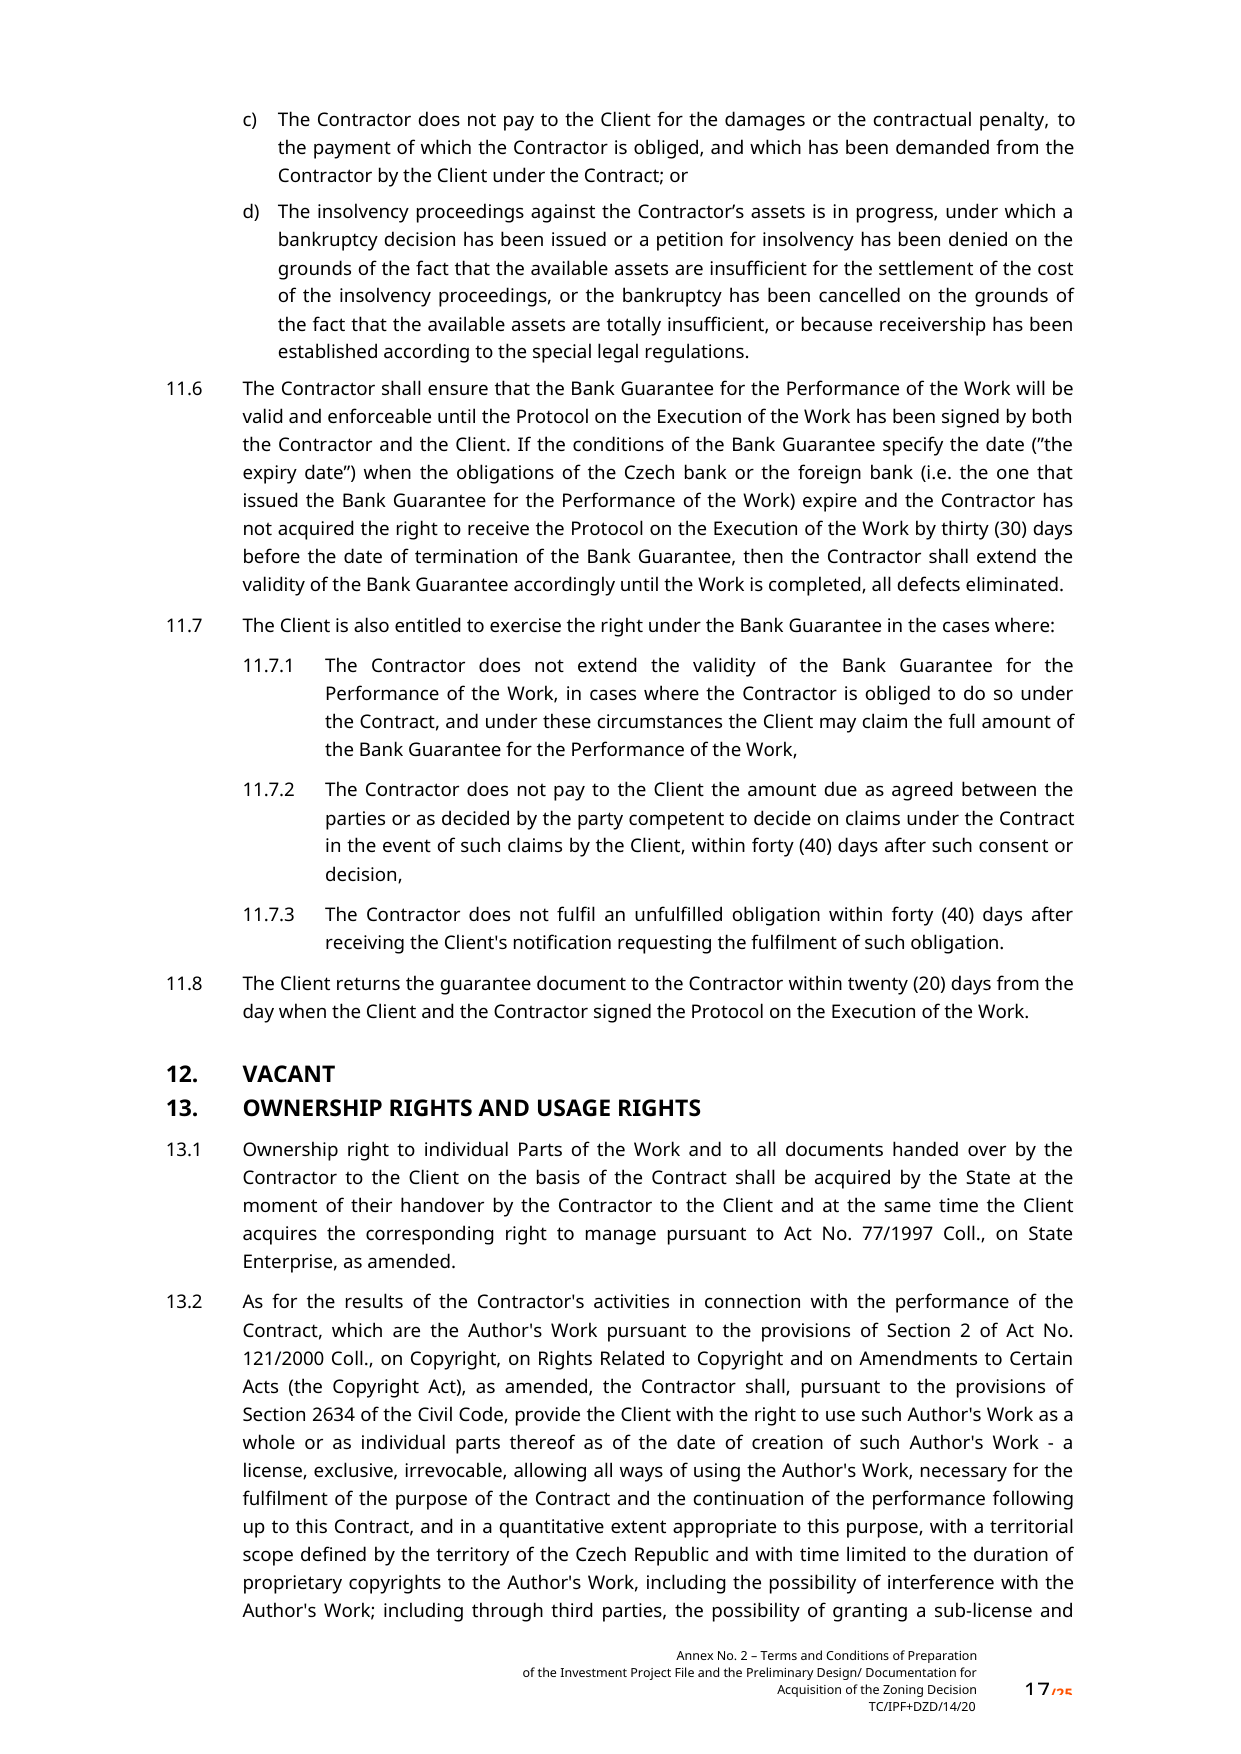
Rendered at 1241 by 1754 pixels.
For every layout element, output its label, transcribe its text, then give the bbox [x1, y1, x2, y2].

list The Client returns the guarantee document to the Contractor within twenty (20) days from the day when the Client and the Contractor signed the Protocol on the Execution of the Work. [166, 970, 1075, 1023]
list The Contractor does not pay to the Client for the damages or the contractual penalty, to the payment of which the Contractor is obliged, and which has been demanded from the Contractor by the Client under the Contract; or [242, 106, 1076, 188]
list The Contractor does not fulfil an unfulfilled obligation within forty (40) days after receiving the Client's notification requesting the fulfilment of such obligation. [242, 901, 1075, 955]
list Ownership right to individual Parts of the Work and to all documents handed over by the Contractor to the Client on the basis of the Contract shall be acquired by the State at the moment of their handover by the Contractor to the Client and at the same time the Client acquires the corresponding right to manage pursuant to Act No. 77/1997 Coll., on State Enterprise, as amended. [166, 1136, 1075, 1274]
list The Contractor does not extend the validity of the Bank Guarantee for the Performance of the Work, in cases where the Contractor is obliged to do so under the Contract, and under these circumstances the Client may claim the full amount of the Bank Guarantee for the Performance of the Work, [242, 652, 1075, 762]
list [166, 1289, 1075, 1623]
subtitle OWNERSHIP RIGHTS AND USAGE RIGHTS [166, 1092, 1109, 1123]
list The Client is also entitled to exercise the right under the Bank Guarantee in the cases where: [166, 612, 1069, 637]
subtitle VACANT [166, 1058, 1109, 1089]
list The Contractor does not pay to the Client the amount due as agreed between the parties or as decided by the party competent to decide on claims under the Contract in the event of such claims by the Client, within forty (40) days after such consent or decision, [242, 777, 1075, 886]
list The Contractor shall ensure that the Bank Guarantee for the Performance of the Work will be valid and enforceable until the Protocol on the Execution of the Work has been signed by both the Contractor and the Client. If the conditions of the Bank Guarantee specify the date (”the expiry date”) when the obligations of the Czech bank or the foreign bank (i.e. the one that issued the Bank Guarantee for the Performance of the Work) expire and the Contractor has not acquired the right to receive the Protocol on the Execution of the Work by thirty (30) days before the date of termination of the Bank Guarantee, then the Contractor shall extend the validity of the Bank Guarantee accordingly until the Work is completed, all defects eliminated. [166, 375, 1075, 597]
list The insolvency proceedings against the Contractor’s assets is in progress, under which a bankruptcy decision has been issued or a petition for insolvency has been denied on the grounds of the fact that the available assets are insufficient for the settlement of the cost of the insolvency proceedings, or the bankruptcy has been cancelled on the grounds of the fact that the available assets are totally insufficient, or because receivership has been established according to the special legal regulations. [242, 199, 1075, 364]
